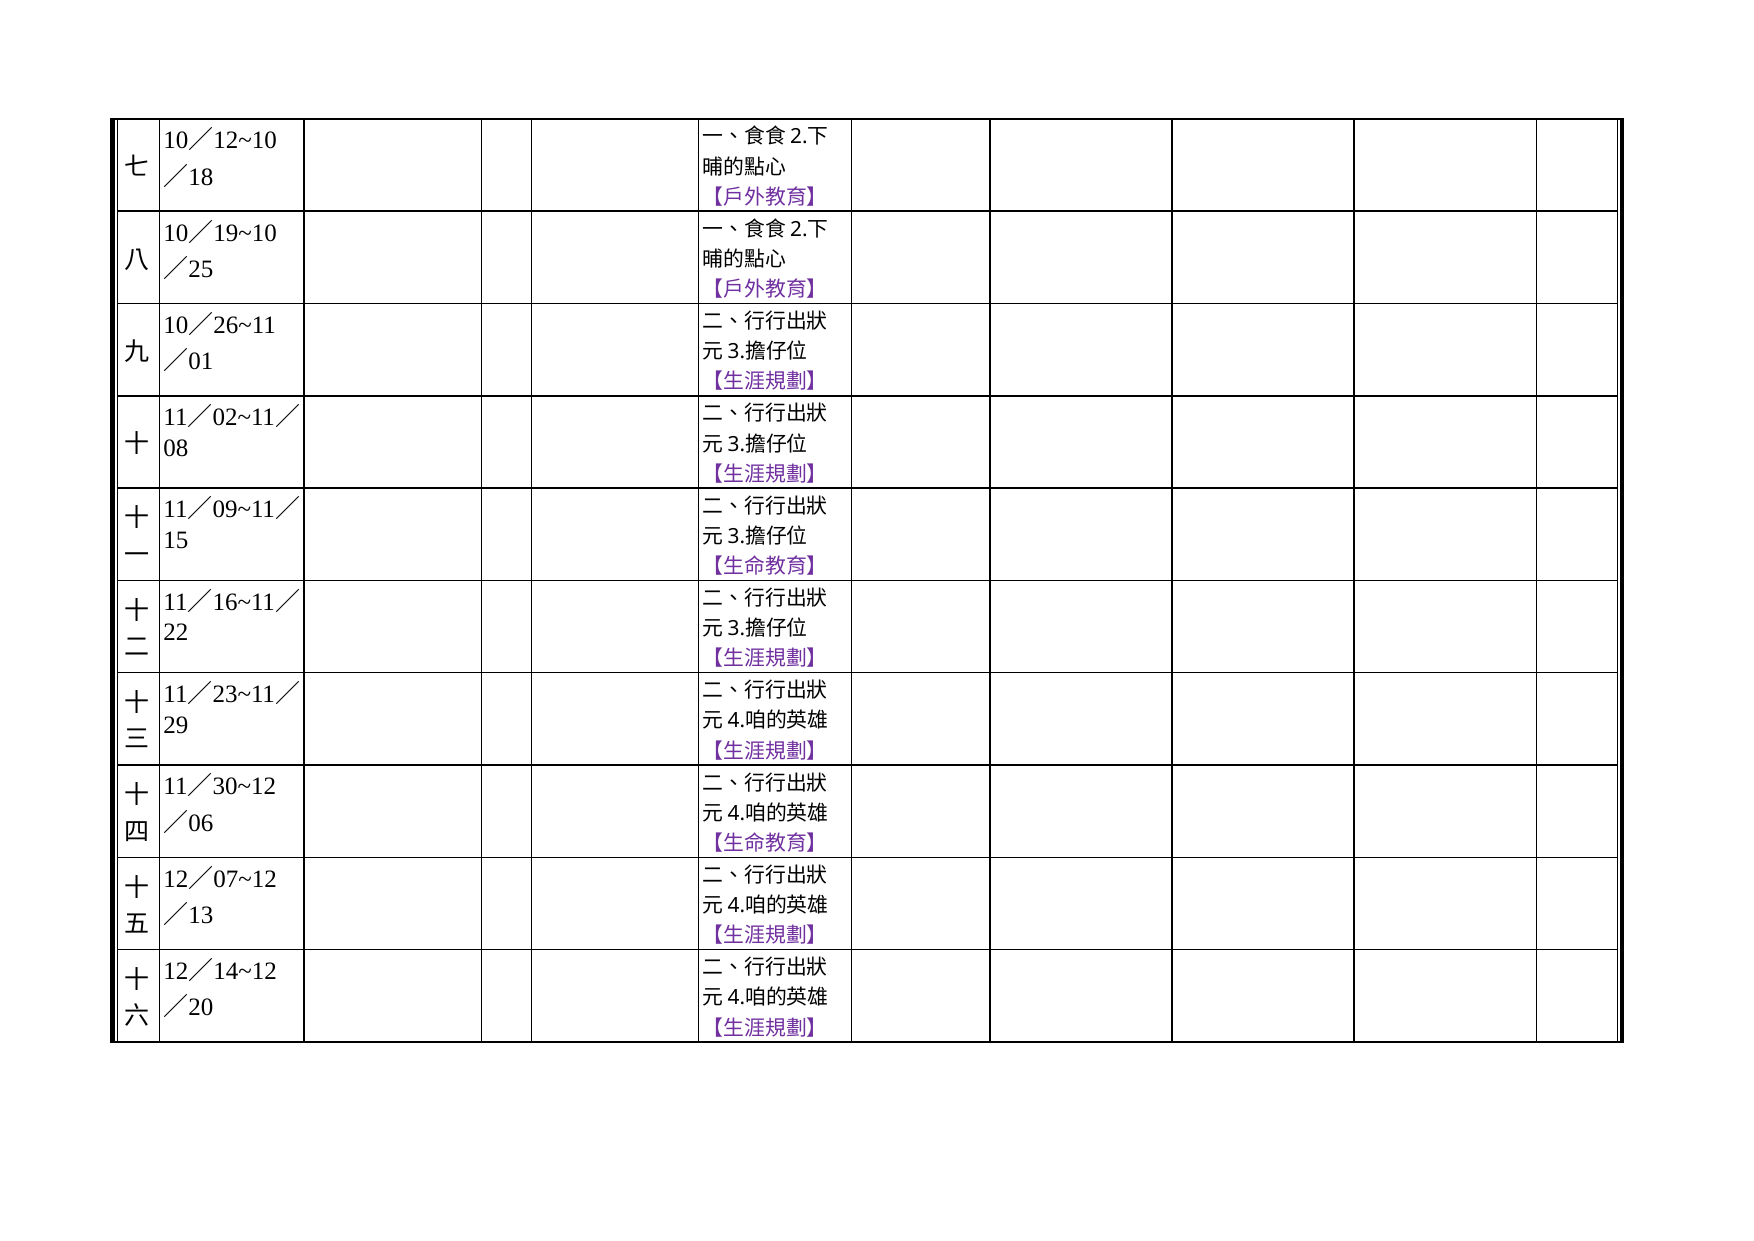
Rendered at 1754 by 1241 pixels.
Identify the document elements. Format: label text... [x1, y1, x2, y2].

table_cell [1537, 397, 1617, 487]
table_cell [532, 766, 698, 856]
table_cell [532, 581, 698, 672]
table_cell [991, 950, 1171, 1041]
table_cell [532, 489, 698, 579]
table_cell [482, 673, 531, 764]
table_cell 12／14~12／20 [160, 950, 303, 1041]
table_cell [991, 304, 1171, 395]
table_cell [1355, 581, 1536, 672]
table_cell [482, 397, 531, 487]
table_cell [305, 581, 481, 672]
table_cell 12／07~12／13 [160, 858, 303, 949]
table_cell 11／23~11／29 [160, 673, 303, 764]
table_cell 10／19~10／25 [160, 212, 303, 303]
table_cell 十六 [118, 950, 159, 1041]
table_cell [305, 212, 481, 303]
table_cell [1355, 120, 1536, 210]
table_cell [1537, 120, 1617, 210]
table_cell [1537, 673, 1617, 764]
table_cell [991, 858, 1171, 949]
table_cell [1173, 304, 1353, 395]
table_cell [852, 858, 989, 949]
table_cell [305, 120, 481, 210]
table_cell [1355, 489, 1536, 579]
table_cell [305, 304, 481, 395]
table_cell [1537, 212, 1617, 303]
table_cell 11／09~11／15 [160, 489, 303, 579]
table_cell [305, 858, 481, 949]
table_cell [305, 950, 481, 1041]
table_cell 十二 [118, 581, 159, 672]
table_cell [1173, 950, 1353, 1041]
table_cell [852, 489, 989, 579]
table_cell [305, 766, 481, 856]
table_cell [482, 766, 531, 856]
table_cell 10／12~10／18 [160, 120, 303, 210]
table_cell [482, 858, 531, 949]
table_cell [991, 489, 1171, 579]
table_cell [1355, 673, 1536, 764]
table_cell [482, 304, 531, 395]
table_cell [1173, 489, 1353, 579]
table_cell [482, 581, 531, 672]
table_cell [532, 212, 698, 303]
table_cell [1355, 858, 1536, 949]
table_cell [852, 766, 989, 856]
table_cell [1173, 397, 1353, 487]
table_cell [991, 397, 1171, 487]
table_cell 11／16~11／22 [160, 581, 303, 672]
table_cell [532, 858, 698, 949]
table_cell [1537, 950, 1617, 1041]
table_cell [991, 581, 1171, 672]
table_cell 11／02~11／08 [160, 397, 303, 487]
table_cell 二、行行出狀元4.咱的英雄 【生涯規劃】 [699, 673, 851, 764]
table_cell 八 [118, 212, 159, 303]
table_cell [991, 212, 1171, 303]
table_cell [532, 397, 698, 487]
table_cell 二、行行出狀元3.擔仔位 【生涯規劃】 [699, 304, 851, 395]
table_cell [1173, 120, 1353, 210]
table_cell [532, 120, 698, 210]
table_cell [1173, 581, 1353, 672]
table_cell 十一 [118, 489, 159, 579]
table_cell 二、行行出狀元4.咱的英雄 【生涯規劃】 [699, 950, 851, 1041]
table_cell [482, 212, 531, 303]
table_cell [532, 304, 698, 395]
table_cell [1537, 766, 1617, 856]
table_cell [1173, 858, 1353, 949]
table_cell [852, 397, 989, 487]
table_cell 二、行行出狀元4.咱的英雄 【生命教育】 [699, 766, 851, 856]
table_cell [482, 489, 531, 579]
table_cell [852, 120, 989, 210]
table_cell [482, 950, 531, 1041]
table_cell 二、行行出狀元3.擔仔位 【生涯規劃】 [699, 581, 851, 672]
table_cell 十三 [118, 673, 159, 764]
table_cell 10／26~11／01 [160, 304, 303, 395]
table_cell [1173, 673, 1353, 764]
table_cell 11／30~12／06 [160, 766, 303, 856]
table_cell [1537, 489, 1617, 579]
table_cell 九 [118, 304, 159, 395]
table_cell [1355, 397, 1536, 487]
table_cell [1537, 581, 1617, 672]
table_cell 十 [118, 397, 159, 487]
table_cell [532, 673, 698, 764]
table_cell 二、行行出狀元3.擔仔位 【生命教育】 [699, 489, 851, 579]
table_cell [991, 120, 1171, 210]
table_cell [1173, 766, 1353, 856]
table_cell 十四 [118, 766, 159, 856]
table_cell [1537, 304, 1617, 395]
table_cell [852, 950, 989, 1041]
table_cell 二、行行出狀元3.擔仔位 【生涯規劃】 [699, 397, 851, 487]
table_cell [1355, 212, 1536, 303]
table_cell [1355, 950, 1536, 1041]
table_cell [852, 304, 989, 395]
table_cell [1173, 212, 1353, 303]
table_cell 七 [118, 120, 159, 210]
table_cell 一、食食2.下晡的點心 【戶外教育】 [699, 120, 851, 210]
table_cell [305, 397, 481, 487]
table_cell [991, 673, 1171, 764]
table_cell [852, 581, 989, 672]
table_cell [852, 212, 989, 303]
table_cell [305, 673, 481, 764]
table_cell [1355, 766, 1536, 856]
table_cell [1355, 304, 1536, 395]
table_cell [532, 950, 698, 1041]
table_cell 十五 [118, 858, 159, 949]
table_cell 二、行行出狀元4.咱的英雄 【生涯規劃】 [699, 858, 851, 949]
table_cell [852, 673, 989, 764]
table_cell [1537, 858, 1617, 949]
table_cell [482, 120, 531, 210]
table_cell [305, 489, 481, 579]
table_cell [991, 766, 1171, 856]
table_cell 一、食食2.下晡的點心 【戶外教育】 [699, 212, 851, 303]
